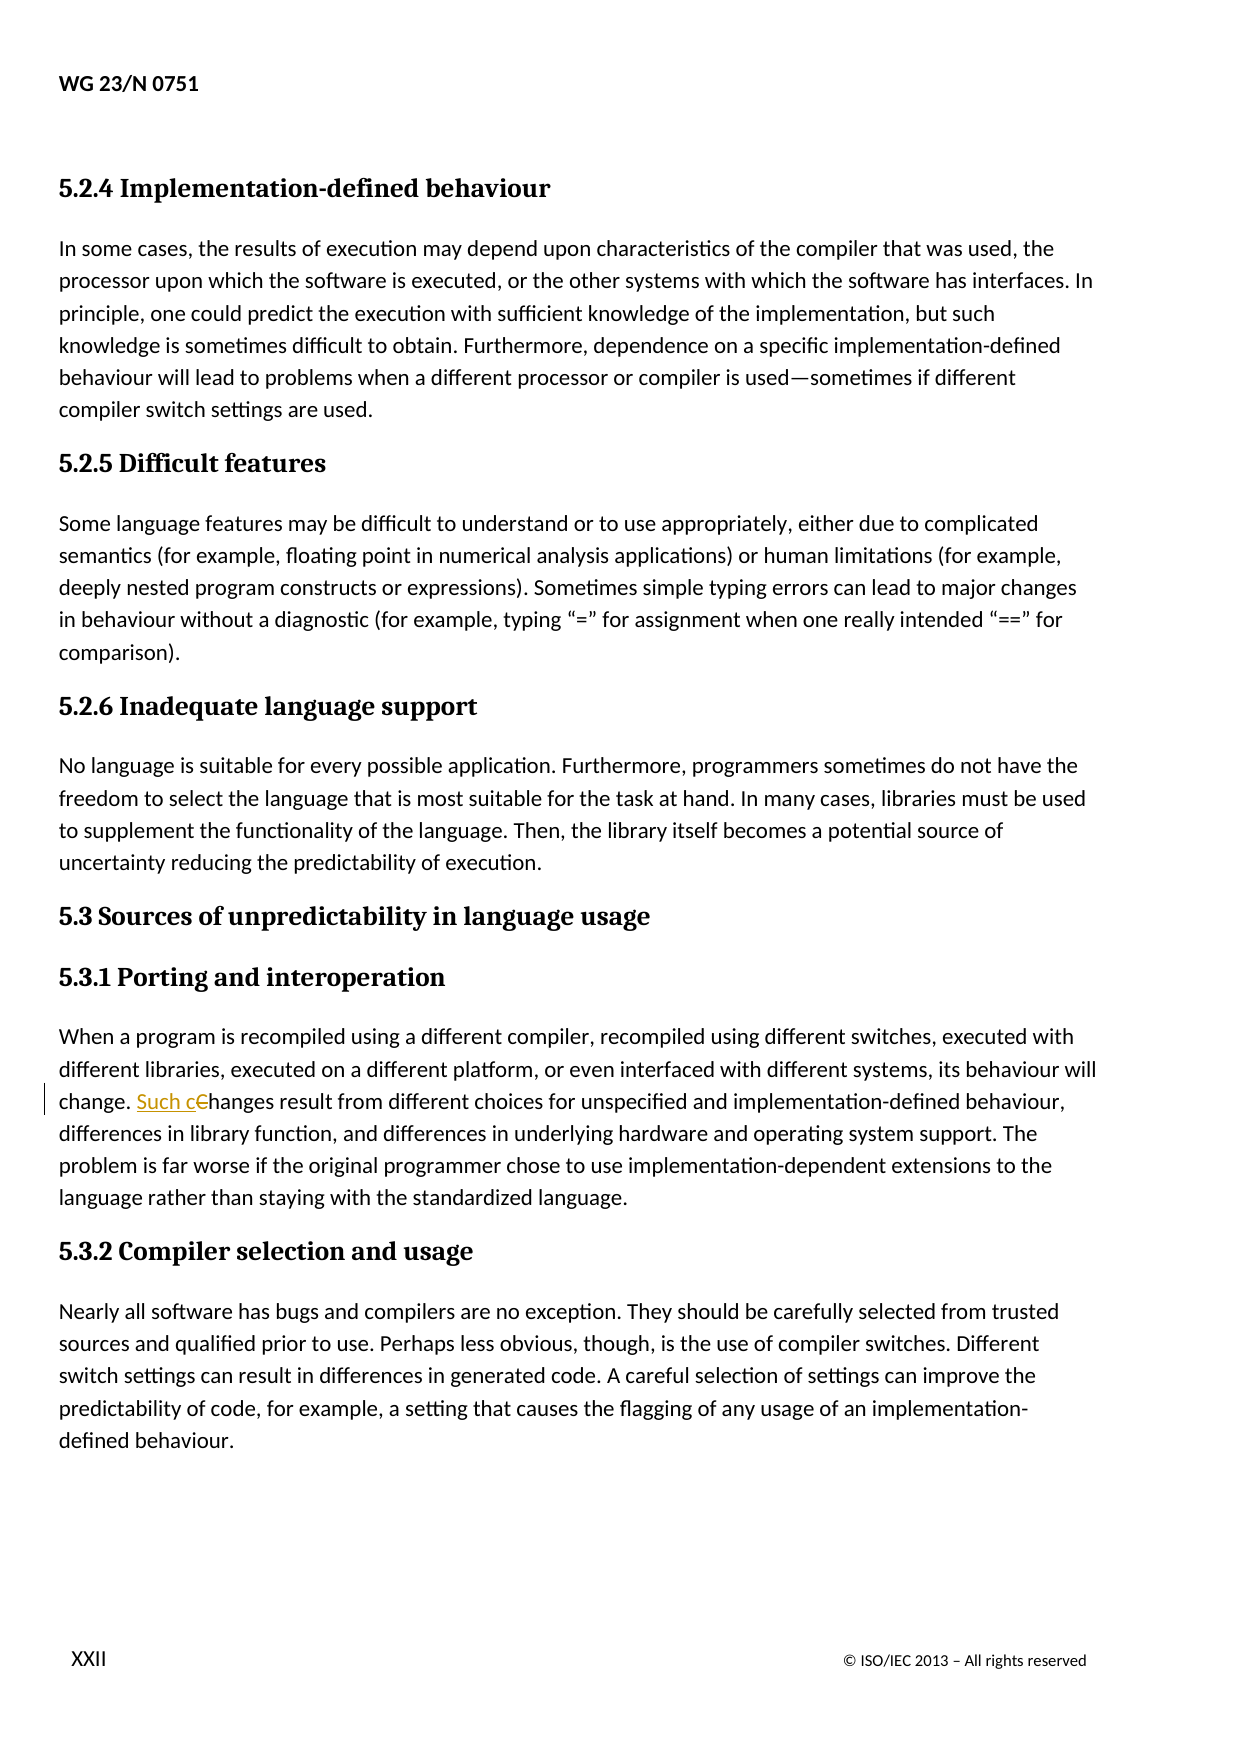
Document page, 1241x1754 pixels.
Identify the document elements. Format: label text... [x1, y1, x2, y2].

subtitle 5.2.4 Implementation-defined behaviour [58, 173, 1099, 205]
subtitle 5.3.2 Compiler selection and usage [58, 1236, 1099, 1268]
text In some cases, the results of execution may depend upon characteristics of the compiler that was used, the processor upon which the software is executed, or the other systems with which the software has interfaces. In principle, one could predict the execution with sufficient knowledge of the implementation, but such knowledge is sometimes difficult to obtain. Furthermore, dependence on a specific implementation-defined behaviour will lead to problems when a different processor or compiler is used—sometimes if different compiler switch settings are used. [58, 234, 1099, 423]
subtitle 5.2.6 Inadequate language support [58, 691, 1099, 722]
text When a program is recompiled using a different compiler, recompiled using different switches, executed with different libraries, executed on a different platform, or even interfaced with different systems, its behaviour will change. hanges result from different choices for unspecified and implementation-defined behaviour, differences in library function, and differences in underlying hardware and operating system support. The problem is far worse if the original programmer chose to use implementation-dependent extensions to the language rather than staying with the standardized language. [58, 1022, 1099, 1211]
subtitle 5.3.1 Porting and interoperation [58, 962, 1099, 993]
text Some language features may be difficult to understand or to use appropriately, either due to complicated semantics (for example, floating point in numerical analysis applications) or human limitations (for example, deeply nested program constructs or expressions). Sometimes simple typing errors can lead to major changes in behaviour without a diagnostic (for example, typing “=” for assignment when one really intended “==” for comparison). [58, 509, 1099, 666]
text No language is suitable for every possible application. Furthermore, programmers sometimes do not have the freedom to select the language that is most suitable for the task at hand. In many cases, libraries must be used to supplement the functionality of the language. Then, the library itself becomes a potential source of uncertainty reducing the predictability of execution. [58, 751, 1099, 876]
text Nearly all software has bugs and compilers are no exception. They should be carefully selected from trusted sources and qualified prior to use. Perhaps less obvious, though, is the use of compiler switches. Different switch settings can result in differences in generated code. A careful selection of settings can improve the predictability of code, for example, a setting that causes the flagging of any usage of an implementation-defined behaviour. [58, 1297, 1099, 1454]
subtitle 5.2.5 Difficult features [58, 448, 1099, 479]
subtitle 5.3 Sources of unpredictability in language usage [58, 901, 1099, 932]
